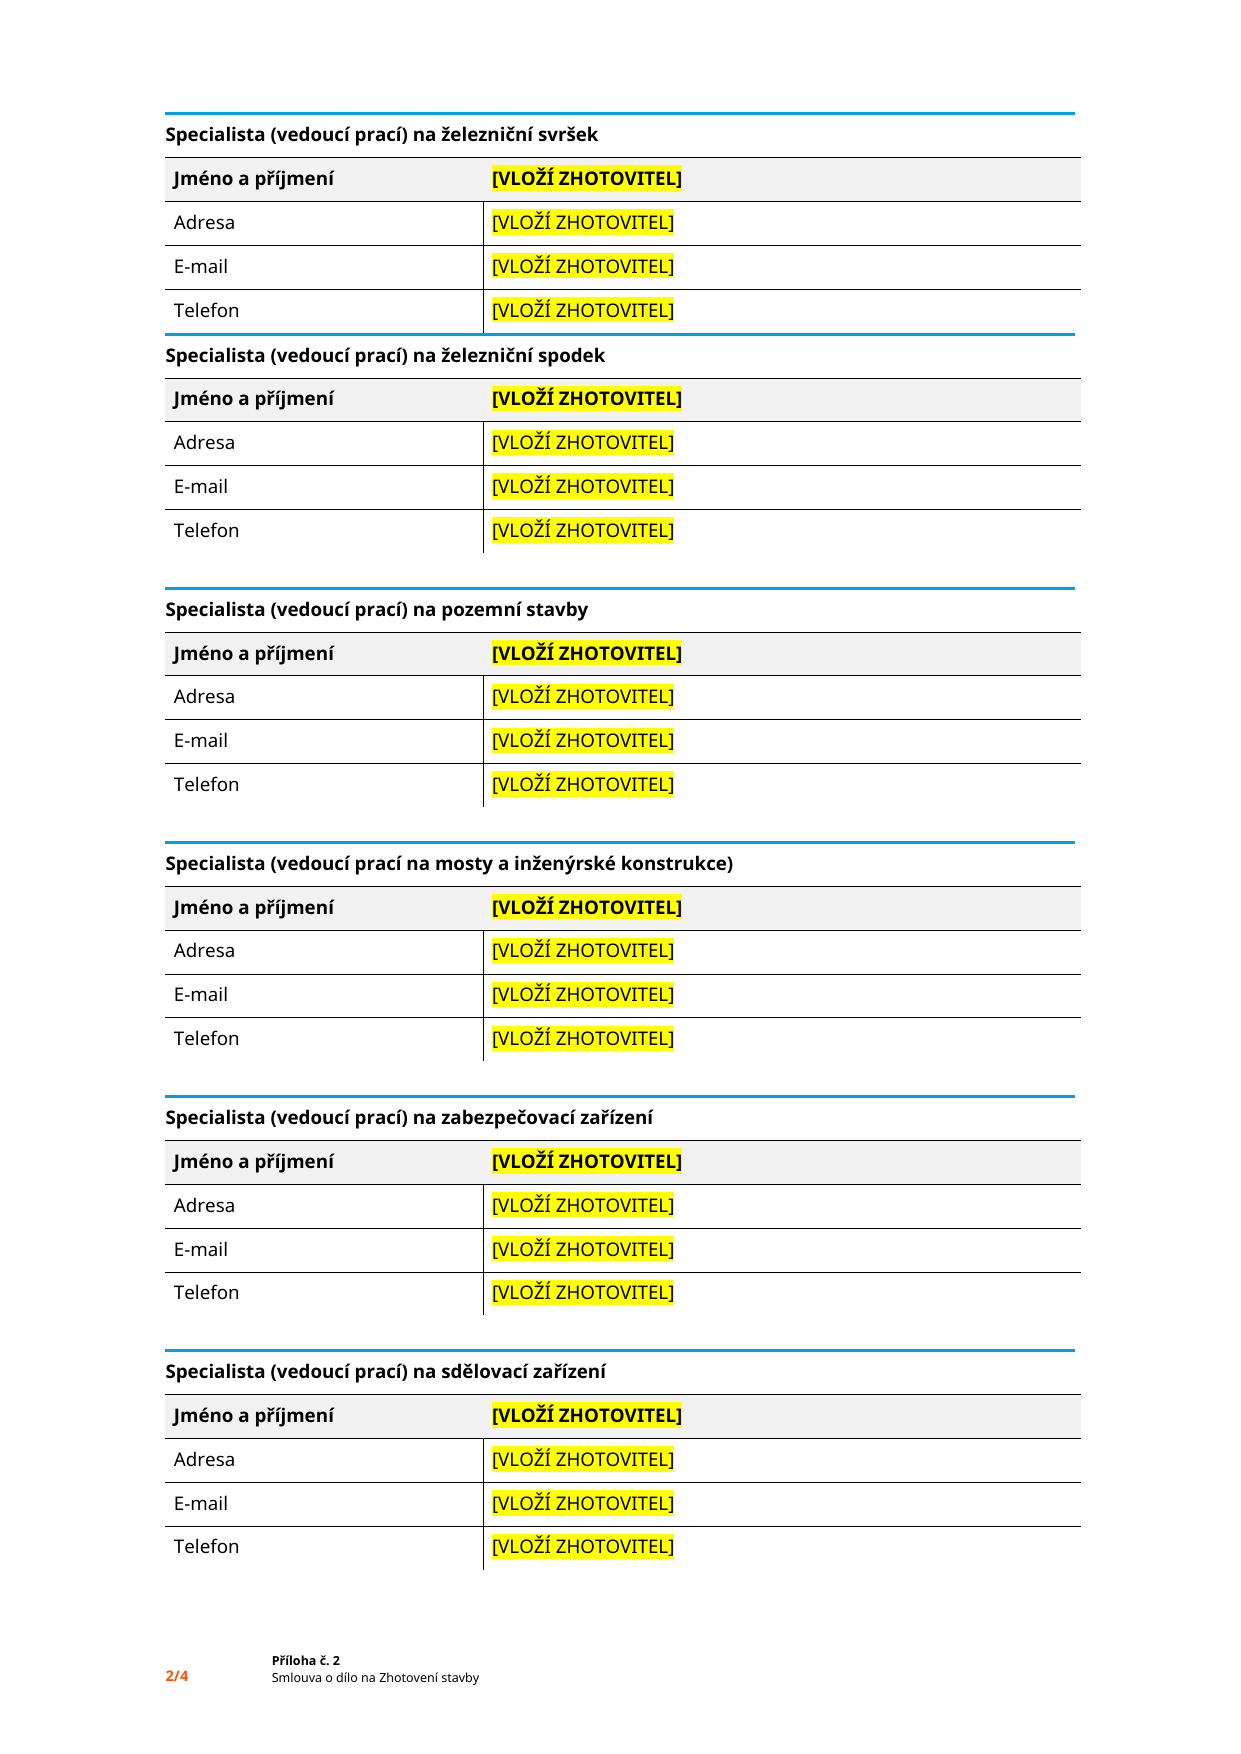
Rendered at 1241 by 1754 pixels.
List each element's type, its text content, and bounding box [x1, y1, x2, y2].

table_cell [VLOŽÍ ZHOTOVITEL] [484, 931, 1081, 973]
table_cell Telefon [165, 1527, 483, 1569]
table_cell [VLOŽÍ ZHOTOVITEL] [484, 1439, 1081, 1482]
table_cell [VLOŽÍ ZHOTOVITEL] [484, 422, 1081, 465]
table_cell [VLOŽÍ ZHOTOVITEL] [484, 1229, 1081, 1271]
table_cell [VLOŽÍ ZHOTOVITEL] [484, 1018, 1081, 1061]
table_cell [VLOŽÍ ZHOTOVITEL] [484, 720, 1081, 763]
table_cell E-mail [165, 246, 483, 289]
table_cell Telefon [165, 1273, 483, 1315]
text Specialista (vedoucí prací) na pozemní stavby [165, 590, 1075, 622]
table_header Jméno a příjmení [165, 158, 484, 201]
table_cell [VLOŽÍ ZHOTOVITEL] [484, 510, 1081, 553]
table_header Jméno a příjmení [165, 1395, 484, 1438]
table_cell [VLOŽÍ ZHOTOVITEL] [484, 290, 1081, 332]
table_header Jméno a příjmení [165, 379, 484, 421]
text Specialista (vedoucí prací) na železniční spodek [165, 336, 1075, 367]
table_cell Telefon [165, 510, 483, 553]
table_cell [VLOŽÍ ZHOTOVITEL] [484, 466, 1081, 509]
table_cell Adresa [165, 202, 483, 245]
table_header [VLOŽÍ ZHOTOVITEL] [484, 633, 1081, 675]
table_cell Adresa [165, 422, 483, 465]
table_cell Adresa [165, 1439, 483, 1482]
table_header [VLOŽÍ ZHOTOVITEL] [484, 1141, 1081, 1184]
table_cell [VLOŽÍ ZHOTOVITEL] [484, 1185, 1081, 1228]
table_cell Adresa [165, 676, 483, 719]
table_header Jméno a příjmení [165, 887, 484, 929]
table_cell Telefon [165, 764, 483, 807]
table_header [VLOŽÍ ZHOTOVITEL] [484, 887, 1081, 929]
table_cell Telefon [165, 1018, 483, 1061]
table_cell [VLOŽÍ ZHOTOVITEL] [484, 246, 1081, 289]
table_cell [VLOŽÍ ZHOTOVITEL] [484, 1273, 1081, 1315]
table_header Jméno a příjmení [165, 1141, 484, 1184]
table_cell E-mail [165, 720, 483, 763]
text Specialista (vedoucí prací) na zabezpečovací zařízení [165, 1098, 1075, 1130]
text Specialista (vedoucí prací na mosty a inženýrské konstrukce) [165, 844, 1075, 876]
table_cell E-mail [165, 1229, 483, 1271]
table_cell [VLOŽÍ ZHOTOVITEL] [484, 1483, 1081, 1526]
table_cell E-mail [165, 1483, 483, 1526]
table_header [VLOŽÍ ZHOTOVITEL] [484, 158, 1081, 201]
text Specialista (vedoucí prací) na železniční svršek [165, 115, 1075, 147]
text Specialista (vedoucí prací) na sdělovací zařízení [165, 1352, 1075, 1384]
table_cell [VLOŽÍ ZHOTOVITEL] [484, 202, 1081, 245]
table_cell [VLOŽÍ ZHOTOVITEL] [484, 676, 1081, 719]
table_cell [VLOŽÍ ZHOTOVITEL] [484, 1527, 1081, 1569]
table_cell E-mail [165, 466, 483, 509]
table_cell [VLOŽÍ ZHOTOVITEL] [484, 975, 1081, 1017]
table_cell E-mail [165, 975, 483, 1017]
table_cell Adresa [165, 931, 483, 973]
table_cell Telefon [165, 290, 483, 332]
table_cell [VLOŽÍ ZHOTOVITEL] [484, 764, 1081, 807]
table_header Jméno a příjmení [165, 633, 484, 675]
table_cell Adresa [165, 1185, 483, 1228]
table_header [VLOŽÍ ZHOTOVITEL] [484, 379, 1081, 421]
table_header [VLOŽÍ ZHOTOVITEL] [484, 1395, 1081, 1438]
